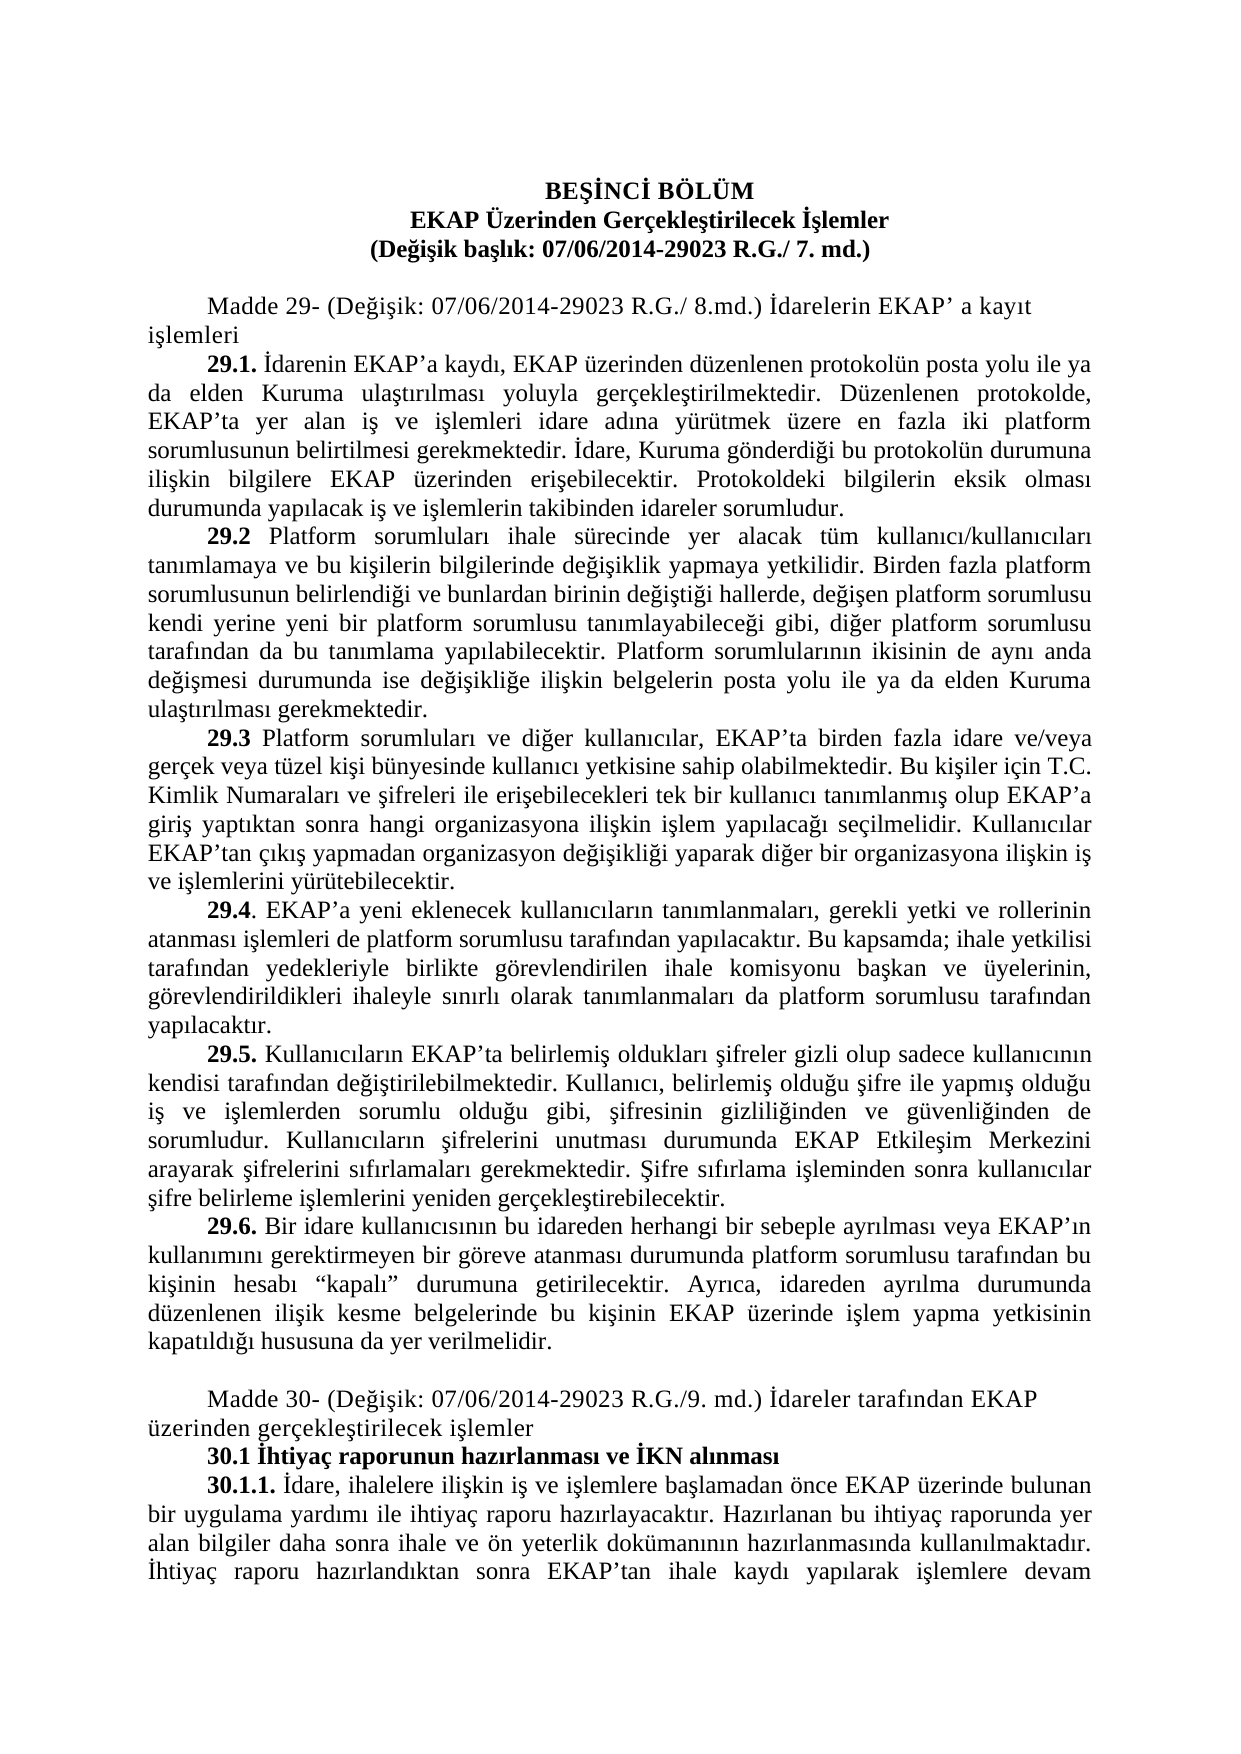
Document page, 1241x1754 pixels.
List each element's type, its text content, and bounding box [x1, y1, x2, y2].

text 29.3 Platform sorumluları ve diğer kullanıcılar, EKAP’ta birden fazla idare ve/veya gerçek veya tüzel kişi bünyesinde kullanıcı yetkisine sahip olabilmektedir. Bu kişiler için T.C. Kimlik Numaraları ve şifreleri ile erişebilecekleri tek bir kullanıcı tanımlanmış olup EKAP’a giriş yaptıktan sonra hangi organizasyona ilişkin işlem yapılacağı seçilmelidir. Kullanıcılar EKAP’tan çıkış yapmadan organizasyon değişikliği yaparak diğer bir organizasyona ilişkin iş ve işlemlerini yürütebilecektir. [148, 723, 1092, 895]
text 30.1 İhtiyaç raporunun hazırlanması ve İKN alınması [148, 1441, 1092, 1470]
text 29.2 Platform sorumluları ihale sürecinde yer alacak tüm kullanıcı/kullanıcıları tanımlamaya ve bu kişilerin bilgilerinde değişiklik yapmaya yetkilidir. Birden fazla platform sorumlusunun belirlendiği ve bunlardan birinin değiştiği hallerde, değişen platform sorumlusu kendi yerine yeni bir platform sorumlusu tanımlayabileceği gibi, diğer platform sorumlusu tarafından da bu tanımlama yapılabilecektir. Platform sorumlularının ikisinin de aynı anda değişmesi durumunda ise değişikliğe ilişkin belgelerin posta yolu ile ya da elden Kuruma ulaştırılması gerekmektedir. [148, 521, 1092, 723]
text 29.5. Kullanıcıların EKAP’ta belirlemiş oldukları şifreler gizli olup sadece kullanıcının kendisi tarafından değiştirilebilmektedir. Kullanıcı, belirlemiş olduğu şifre ile yapmış olduğu iş ve işlemlerden sorumlu olduğu gibi, şifresinin gizliliğinden ve güvenliğinden de sorumludur. Kullanıcıların şifrelerini unutması durumunda EKAP Etkileşim Merkezini arayarak şifrelerini sıfırlamaları gerekmektedir. Şifre sıfırlama işleminden sonra kullanıcılar şifre belirleme işlemlerini yeniden gerçekleştirebilecektir. [148, 1039, 1092, 1211]
subtitle Madde 29- (Değişik: 07/06/2014-29023 R.G./ 8.md.) İdarelerin EKAP’ a kayıt işlemleri [148, 291, 1092, 349]
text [148, 1470, 1092, 1585]
text 29.4. EKAP’a yeni eklenecek kullanıcıların tanımlanmaları, gerekli yetki ve rollerinin atanması işlemleri de platform sorumlusu tarafından yapılacaktır. Bu kapsamda; ihale yetkilisi tarafından yedekleriyle birlikte görevlendirilen ihale komisyonu başkan ve üyelerinin, görevlendirildikleri ihaleyle sınırlı olarak tanımlanmaları da platform sorumlusu tarafından yapılacaktır. [148, 895, 1092, 1039]
subtitle BEŞİNCİ BÖLÜM [148, 176, 1092, 205]
text 29.1. İdarenin EKAP’a kaydı, EKAP üzerinden düzenlenen protokolün posta yolu ile ya da elden Kuruma ulaştırılması yoluyla gerçekleştirilmektedir. Düzenlenen protokolde, EKAP’ta yer alan iş ve işlemleri idare adına yürütmek üzere en fazla iki platform sorumlusunun belirtilmesi gerekmektedir. İdare, Kuruma gönderdiği bu protokolün durumuna ilişkin bilgilere EKAP üzerinden erişebilecektir. Protokoldeki bilgilerin eksik olması durumunda yapılacak iş ve işlemlerin takibinden idareler sorumludur. [148, 349, 1092, 521]
text 29.6. Bir idare kullanıcısının bu idareden herhangi bir sebeple ayrılması veya EKAP’ın kullanımını gerektirmeyen bir göreve atanması durumunda platform sorumlusu tarafından bu kişinin hesabı “kapalı” durumuna getirilecektir. Ayrıca, idareden ayrılma durumunda düzenlenen ilişik kesme belgelerinde bu kişinin EKAP üzerinde işlem yapma yetkisinin kapatıldığı hususuna da yer verilmelidir. [148, 1211, 1092, 1355]
subtitle Madde 30- (Değişik: 07/06/2014-29023 R.G./9. md.) İdareler tarafından EKAP üzerinden gerçekleştirilecek işlemler [148, 1384, 1092, 1441]
text (Değişik başlık: 07/06/2014-29023 R.G./ 7. md.) [148, 234, 1092, 263]
subtitle EKAP Üzerinden Gerçekleştirilecek İşlemler [148, 205, 1092, 234]
